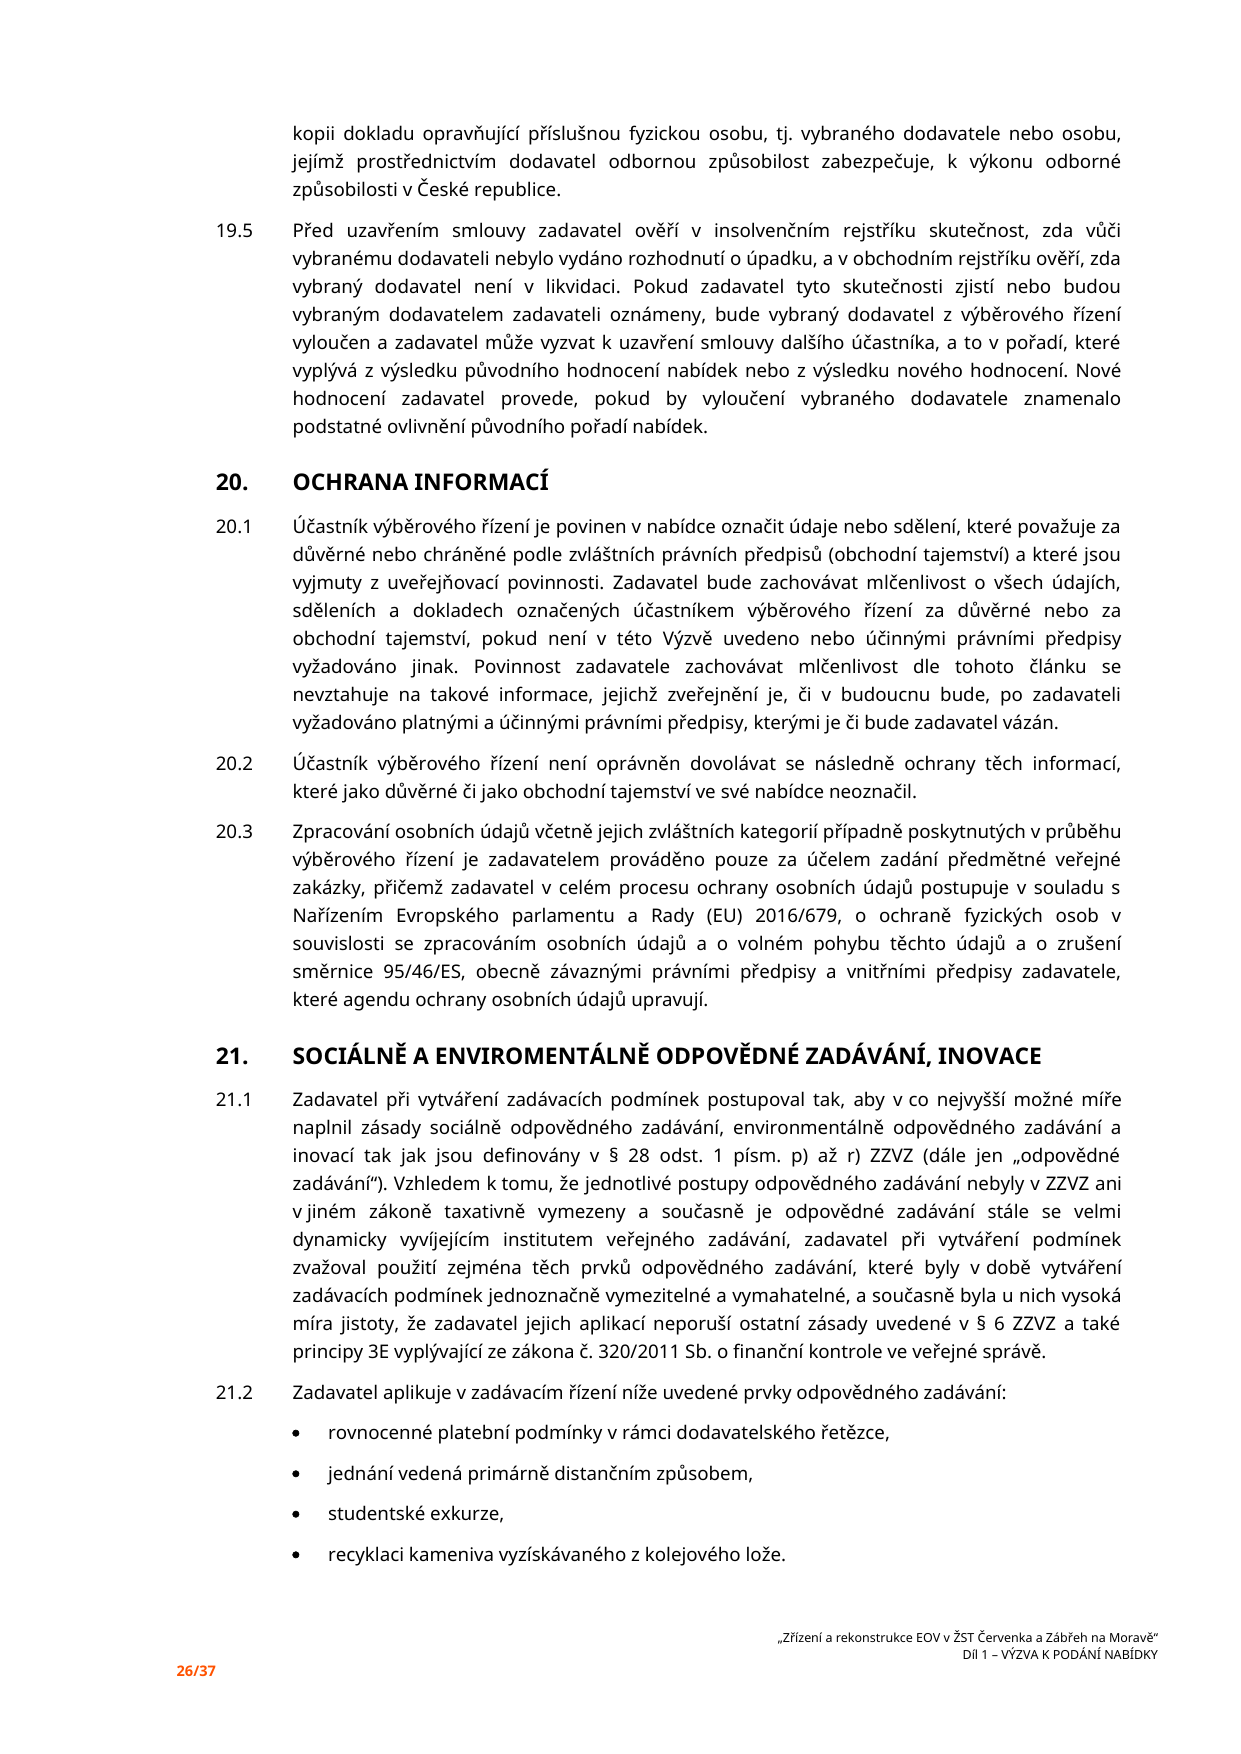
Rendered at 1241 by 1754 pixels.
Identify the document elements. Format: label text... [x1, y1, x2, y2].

text Před uzavřením smlouvy zadavatel ověří v insolvenčním rejstříku skutečnost, zda vůči vybranému dodavateli nebylo vydáno rozhodnutí o úpadku, a v obchodním rejstříku ověří, zda vybraný dodavatel není v likvidaci. Pokud zadavatel tyto skutečnosti zjistí nebo budou vybraným dodavatelem zadavateli oznámeny, bude vybraný dodavatel z výběrového řízení vyloučen a zadavatel může vyzvat k uzavření smlouvy dalšího účastníka, a to v pořadí, které vyplývá z výsledku původního hodnocení nabídek nebo z výsledku nového hodnocení. Nové hodnocení zadavatel provede, pokud by vyloučení vybraného dodavatele znamenalo podstatné ovlivnění původního pořadí nabídek. [216, 217, 1122, 439]
text SOCIÁLNĚ A ENVIROMENTÁLNĚ ODPOVĚDNÉ ZADÁVÁNÍ, INOVACE [216, 1039, 1122, 1071]
text recyklaci kameniva vyzískávaného z kolejového lože. [292, 1541, 1122, 1567]
text jednání vedená primárně distančním způsobem, [292, 1460, 1122, 1486]
text Účastník výběrového řízení není oprávněn dovolávat se následně ochrany těch informací, které jako důvěrné či jako obchodní tajemství ve své nabídce neoznačil. [216, 750, 1122, 803]
text Zadavatel aplikuje v zadávacím řízení níže uvedené prvky odpovědného zadávání: [216, 1379, 1122, 1405]
text Účastník výběrového řízení je povinen v nabídce označit údaje nebo sdělení, které považuje za důvěrné nebo chráněné podle zvláštních právních předpisů (obchodní tajemství) a které jsou vyjmuty z uveřejňovací povinnosti. Zadavatel bude zachovávat mlčenlivost o všech údajích, sděleních a dokladech označených účastníkem výběrového řízení za důvěrné nebo za obchodní tajemství, pokud není v této Výzvě uvedeno nebo účinnými právními předpisy vyžadováno jinak. Povinnost zadavatele zachovávat mlčenlivost dle tohoto článku se nevztahuje na takové informace, jejichž zveřejnění je, či v budoucnu bude, po zadavateli vyžadováno platnými a účinnými právními předpisy, kterými je či bude zadavatel vázán. [216, 513, 1122, 735]
text Zadavatel při vytváření zadávacích podmínek postupoval tak, aby v co nejvyšší možné míře naplnil zásady sociálně odpovědného zadávání, environmentálně odpovědného zadávání a inovací tak jak jsou definovány v § 28 odst. 1 písm. p) až r) ZZVZ (dále jen „odpovědné zadávání“). Vzhledem k tomu, že jednotlivé postupy odpovědného zadávání nebyly v ZZVZ ani v jiném zákoně taxativně vymezeny a současně je odpovědné zadávání stále se velmi dynamicky vyvíjejícím institutem veřejného zadávání, zadavatel při vytváření podmínek zvažoval použití zejména těch prvků odpovědného zadávání, které byly v době vytváření zadávacích podmínek jednoznačně vymezitelné a vymahatelné, a současně byla u nich vysoká míra jistoty, že zadavatel jejich aplikací neporuší ostatní zásady uvedené v § 6 ZZVZ a také principy 3E vyplývající ze zákona č. 320/2011 Sb. o finanční kontrole ve veřejné správě. [216, 1086, 1122, 1364]
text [216, 121, 1122, 202]
text Zpracování osobních údajů včetně jejich zvláštních kategorií případně poskytnutých v průběhu výběrového řízení je zadavatelem prováděno pouze za účelem zadání předmětné veřejné zakázky, přičemž zadavatel v celém procesu ochrany osobních údajů postupuje v souladu s Nařízením Evropského parlamentu a Rady (EU) 2016/679, o ochraně fyzických osob v souvislosti se zpracováním osobních údajů a o volném pohybu těchto údajů a o zrušení směrnice 95/46/ES, obecně závaznými právními předpisy a vnitřními předpisy zadavatele, které agendu ochrany osobních údajů upravují. [216, 818, 1122, 1012]
text studentské exkurze, [292, 1501, 1122, 1526]
text OCHRANA INFORMACÍ [216, 466, 1122, 498]
text rovnocenné platební podmínky v rámci dodavatelského řetězce, [292, 1420, 1122, 1445]
